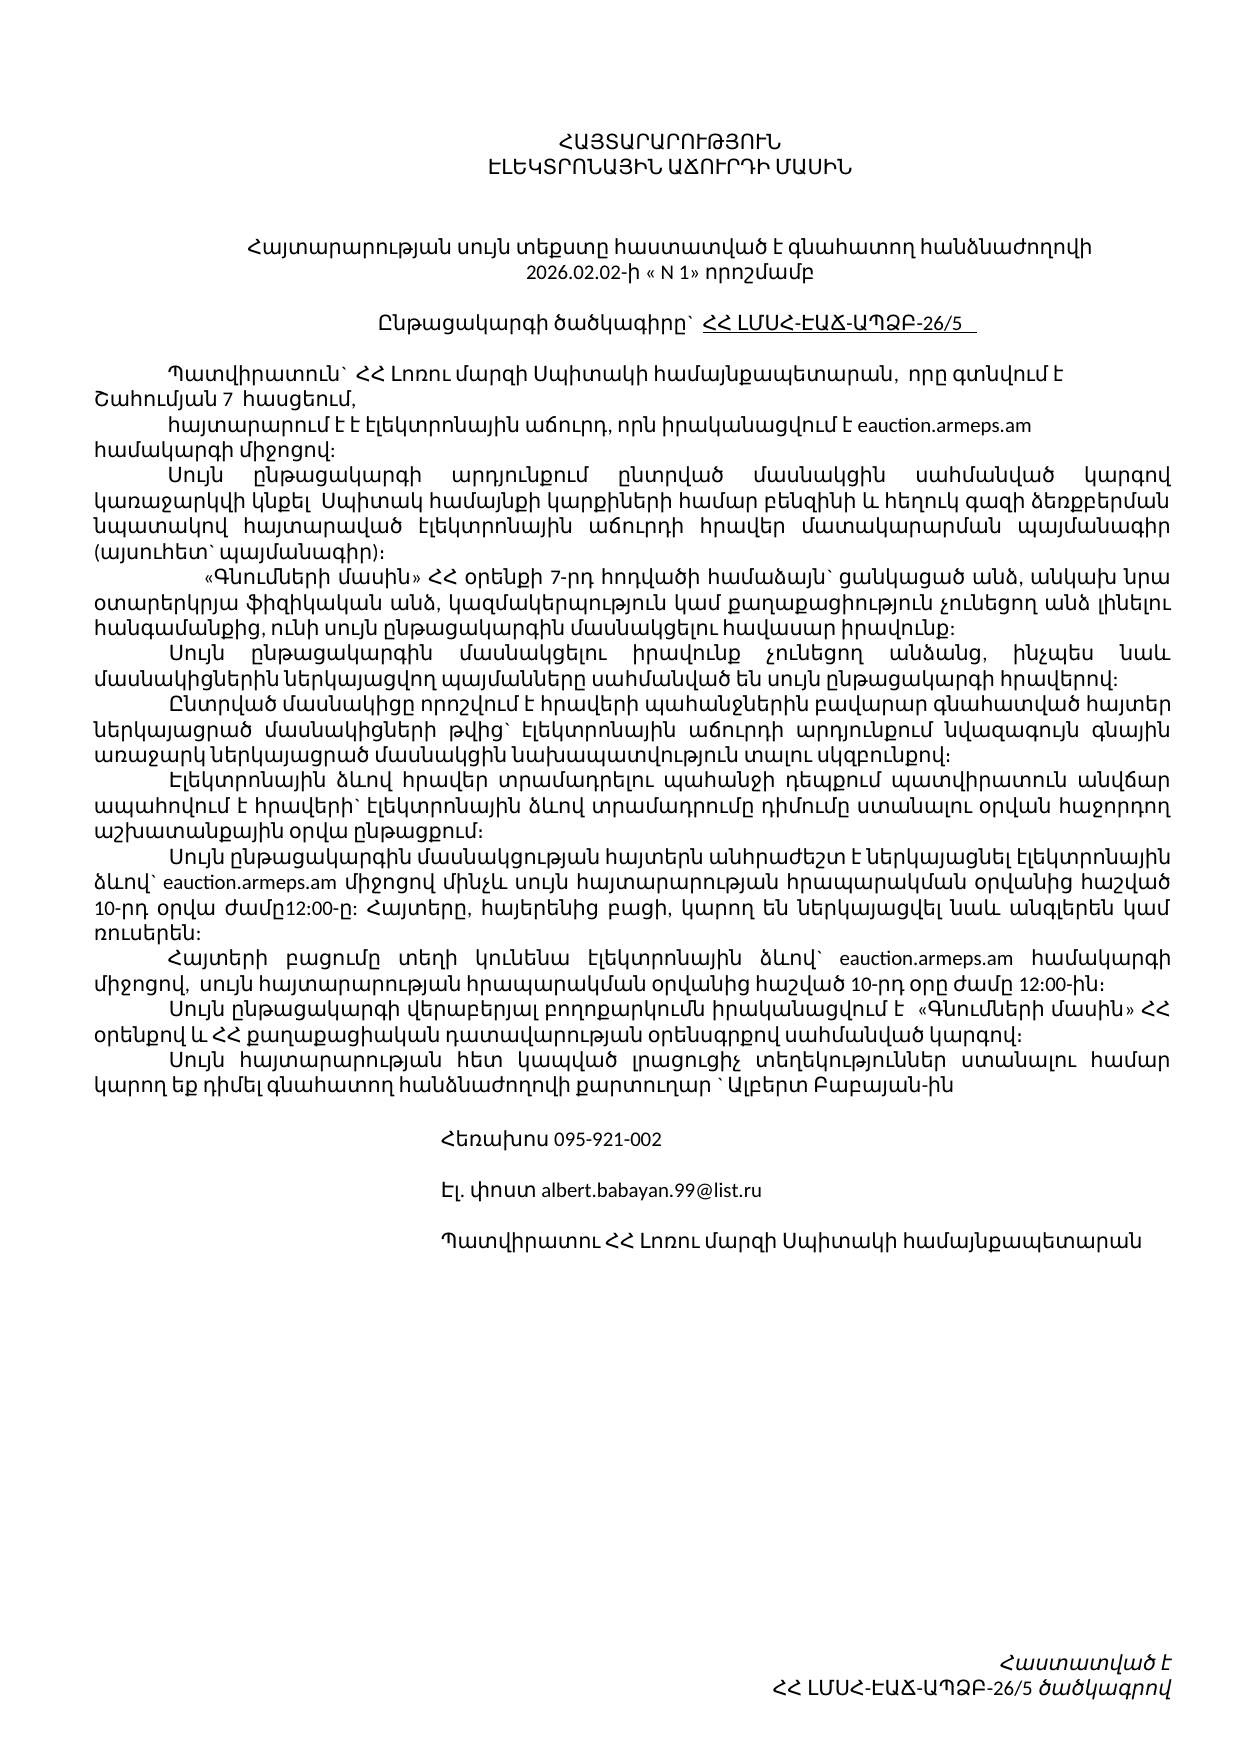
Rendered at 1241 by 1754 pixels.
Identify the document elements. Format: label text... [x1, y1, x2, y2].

text Սույն հայտարարության հետ կապված լրացուցիչ տեղեկություններ ստանալու համար կարող եք դիմել գնահատող հանձնաժողովի քարտուղար ` Ալբերտ Բաբայան-ին [94, 1047, 1171, 1098]
text Հայտարարության սույն տեքստը հաստատված է գնահատող հանձնաժողովի [94, 234, 1171, 259]
text Սույն ընթացակարգի վերաբերյալ բողոքարկումն իրականացվում է «Գնումների մասին» ՀՀ օրենքով և ՀՀ քաղաքացիական դատավարության օրենսգրքով սահմանված կարգով։ [94, 996, 1171, 1047]
text Հայտերի բացումը տեղի կունենա էլեկտրոնային ձևով` eauction.armeps.am համակարգի միջոցով, սույն հայտարարության հրապարակման օրվանից հաշված 10-րդ օրը ժամը 12:00-ին։ [94, 946, 1171, 996]
text հայտարարում է է էլեկտրոնային աճուրդ, որն իրականացվում է eauction.armeps.am համակարգի միջոցով: [94, 412, 1171, 463]
text Ընտրված մասնակիցը որոշվում է հրավերի պահանջներին բավարար գնահատված հայտեր ներկայացրած մասնակիցների թվից` էլեկտրոնային աճուրդի արդյունքում նվազագույն գնային առաջարկ ներկայացրած մասնակցին նախապատվություն տալու սկզբունքով։ [94, 691, 1171, 768]
text ՀԱՅՏԱՐԱՐՈՒԹՅՈՒՆ [94, 129, 1171, 154]
text Հաստատված է [94, 1650, 1171, 1675]
text ԷԼԵԿՏՐՈՆԱՅԻՆ ԱՃՈՒՐԴԻ ՄԱՍԻՆ [94, 154, 1171, 180]
text 2026.02.02 -ի « N 1» որոշմամբ [94, 259, 1171, 285]
text Սույն ընթացակարգին մասնակցելու իրավունք չունեցող անձանց, ինչպես նաև մասնակիցներին ներկայացվող պայմանները սահմանված են սույն ընթացակարգի հրավերով: [94, 641, 1171, 691]
text Հեռախոս 095-921-002 [94, 1126, 1171, 1152]
text Ընթացակարգի ծածկագիրը` ՀՀ ԼՄՍՀ-ԷԱՃ-ԱՊՁԲ-26/5 [94, 310, 1171, 336]
text Էլ. փոստ albert.babayan.99@list.ru [94, 1177, 1171, 1203]
text Էլեկտրոնային ձևով հրավեր տրամադրելու պահանջի դեպքում պատվիրատուն անվճար ապահովում է հրավերի` էլեկտրոնային ձևով տրամադրումը դիմումը ստանալու օրվան հաջորդող աշխատանքային օրվա ընթացքում։ [94, 768, 1171, 844]
text Սույն ընթացակարգի արդյունքում ընտրված մասնակցին սահմանված կարգով կառաջարկվի կնքել Սպիտակ համայնքի կարքիների համար բենզինի և հեղուկ գազի ձեռքբերման նպատակով հայտարաված էլեկտրոնային աճուրդի հրավեր մատակարարման պայմանագիր (այսուհետ` պայմանագիր)։ [94, 463, 1171, 564]
text «Գնումների մասին» ՀՀ օրենքի 7-րդ հոդվածի համաձայն` ցանկացած անձ, անկախ նրա օտարերկրյա ֆիզիկական անձ, կազմակերպություն կամ քաղաքացիություն չունեցող անձ լինելու հանգամանքից, ունի սույն ընթացակարգին մասնակցելու հավասար իրավունք: [94, 564, 1171, 641]
text Սույն ընթացակարգին մասնակցության հայտերն անհրաժեշտ է ներկայացնել էլեկտրոնային ձևով` eauction.armeps.am միջոցով մինչև սույն հայտարարության հրապարակման օրվանից հաշված 10-րդ օրվա ժամը12:00-ը: Հայտերը, հայերենից բացի, կարող են ներկայացվել նաև անգլերեն կամ ռուսերեն: [94, 844, 1171, 946]
text ՀՀ ԼՄՍՀ-ԷԱՃ-ԱՊՁԲ-26/5 ծածկագրով [94, 1675, 1171, 1701]
text Պատվիրատու ՀՀ Լոռու մարզի Սպիտակի համայնքապետարան [94, 1228, 1171, 1253]
text Պատվիրատուն` ՀՀ Լոռու մարզի Սպիտակի համայնքապետարան, որը գտնվում է Շահումյան 7 հասցեում, [94, 361, 1171, 412]
